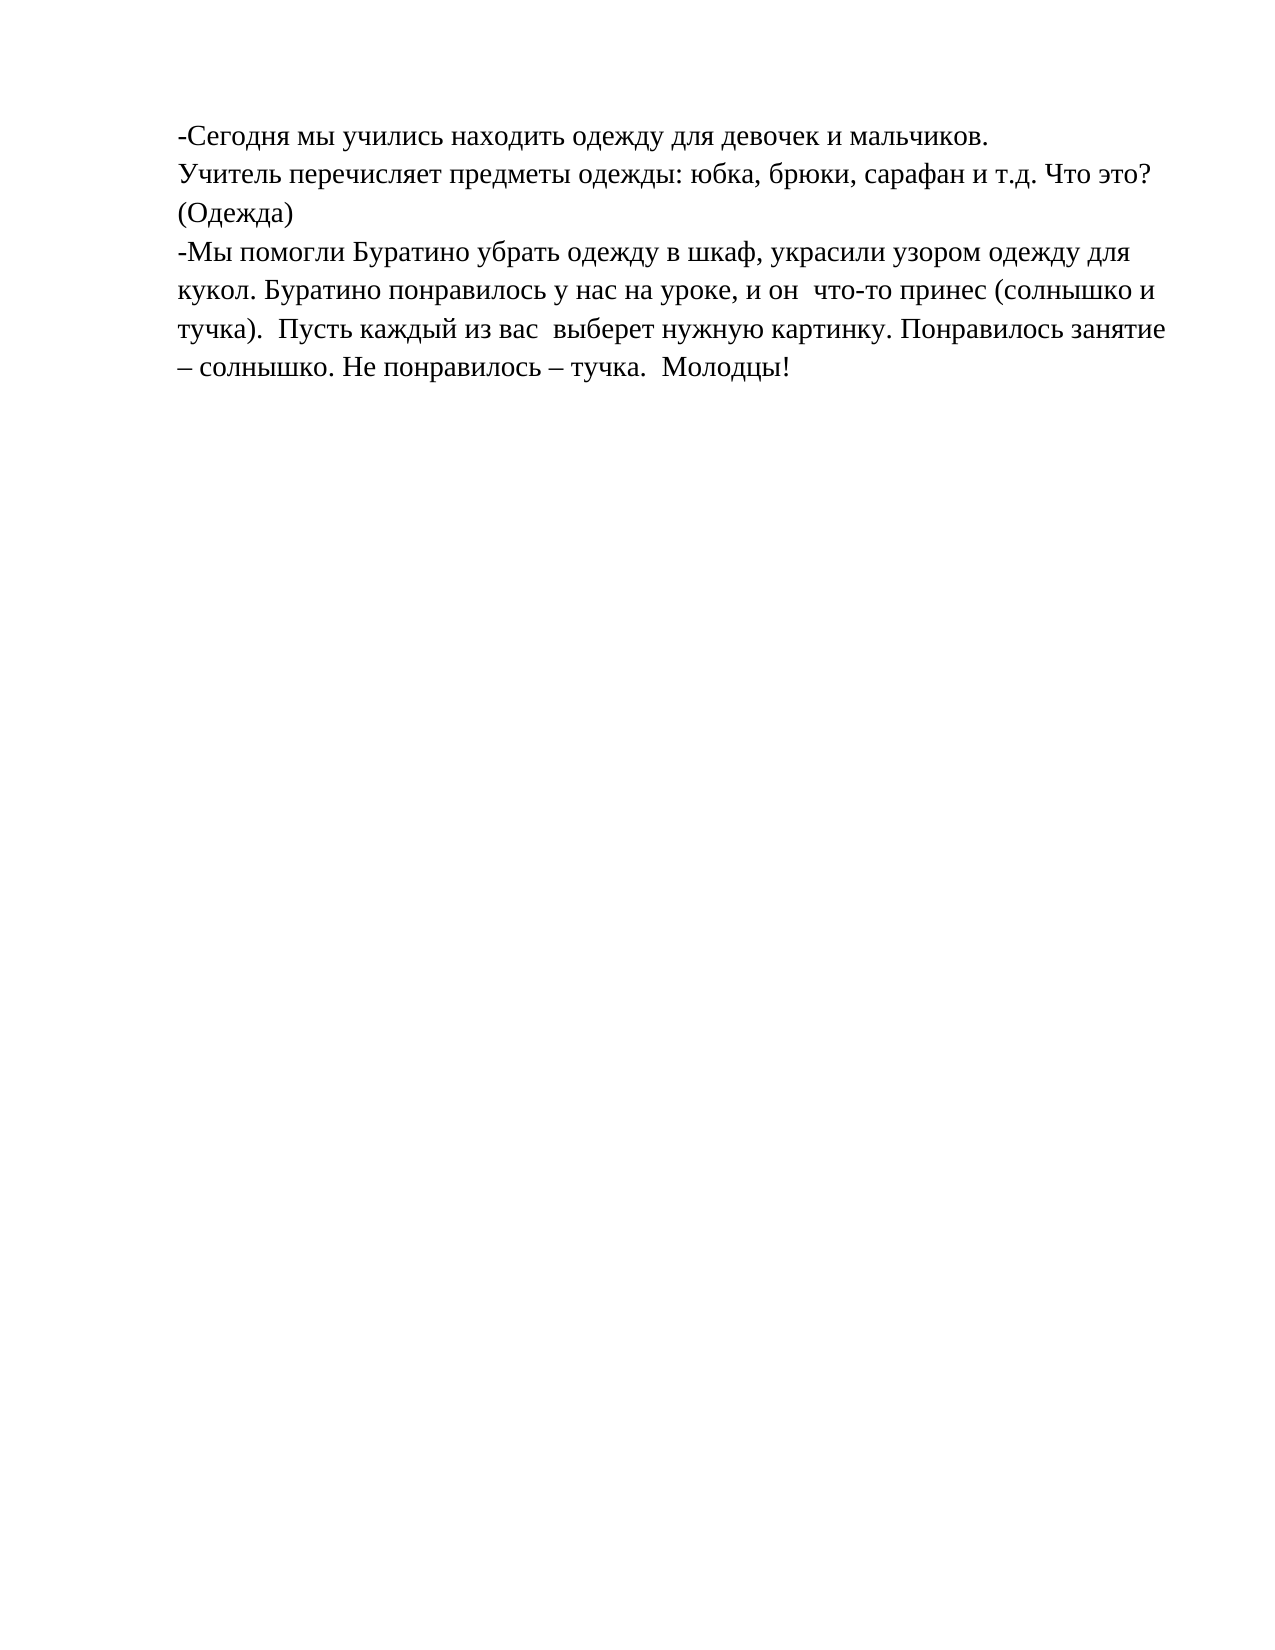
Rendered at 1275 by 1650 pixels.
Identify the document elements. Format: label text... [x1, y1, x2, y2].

text -Сегодня мы учились находить одежду для девочек и мальчиков. [177, 118, 1186, 152]
text -Мы помогли Буратино убрать одежду в шкаф, украсили узором одежду для кукол. Буратино понравилось у нас на уроке, и он что-то принес (солнышко и тучка). Пусть каждый из вас выберет нужную картинку. Понравилось занятие – солнышко. Не понравилось – тучка. Молодцы! [177, 234, 1186, 383]
text Учитель перечисляет предметы одежды: юбка, брюки, сарафан и т.д. Что это? (Одежда) [177, 157, 1186, 229]
